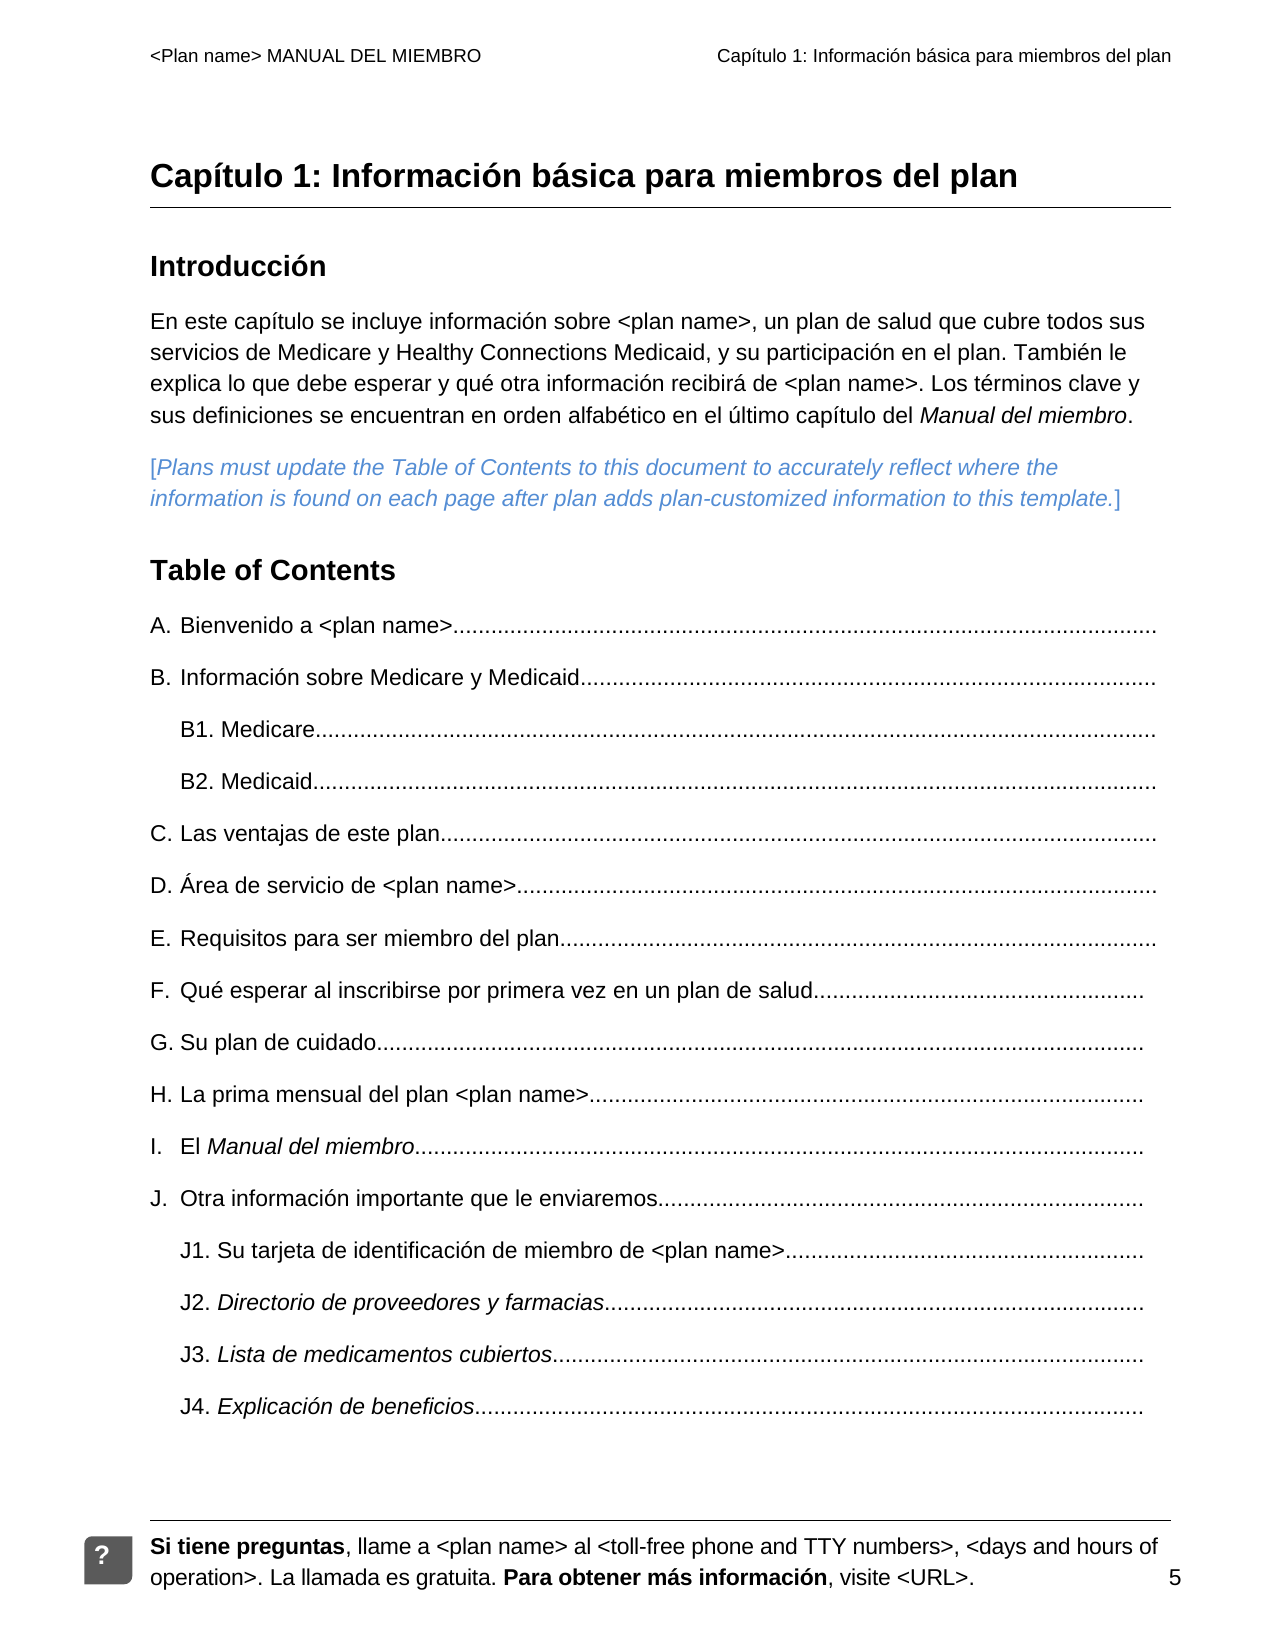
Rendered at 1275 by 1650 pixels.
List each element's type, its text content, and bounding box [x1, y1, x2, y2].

text En este capítulo se incluye información sobre <plan name>, un plan de salud que cubre todos sus servicios de Medicare y Healthy Connections Medicaid, y su participación en el plan. También le explica lo que debe esperar y qué otra información recibirá de <plan name>. Los términos clave y sus definiciones se encuentran en orden alfabético en el último capítulo del Manual del miembro. [150, 304, 1171, 429]
text Capítulo 1: Información básica para miembros del plan [150, 157, 1171, 207]
text Introducción [150, 246, 1171, 283]
text [Plans must update the Table of Contents to this document to accurately reflect where the information is found on each page after plan adds plan-customized information to this template.] [150, 450, 1171, 513]
